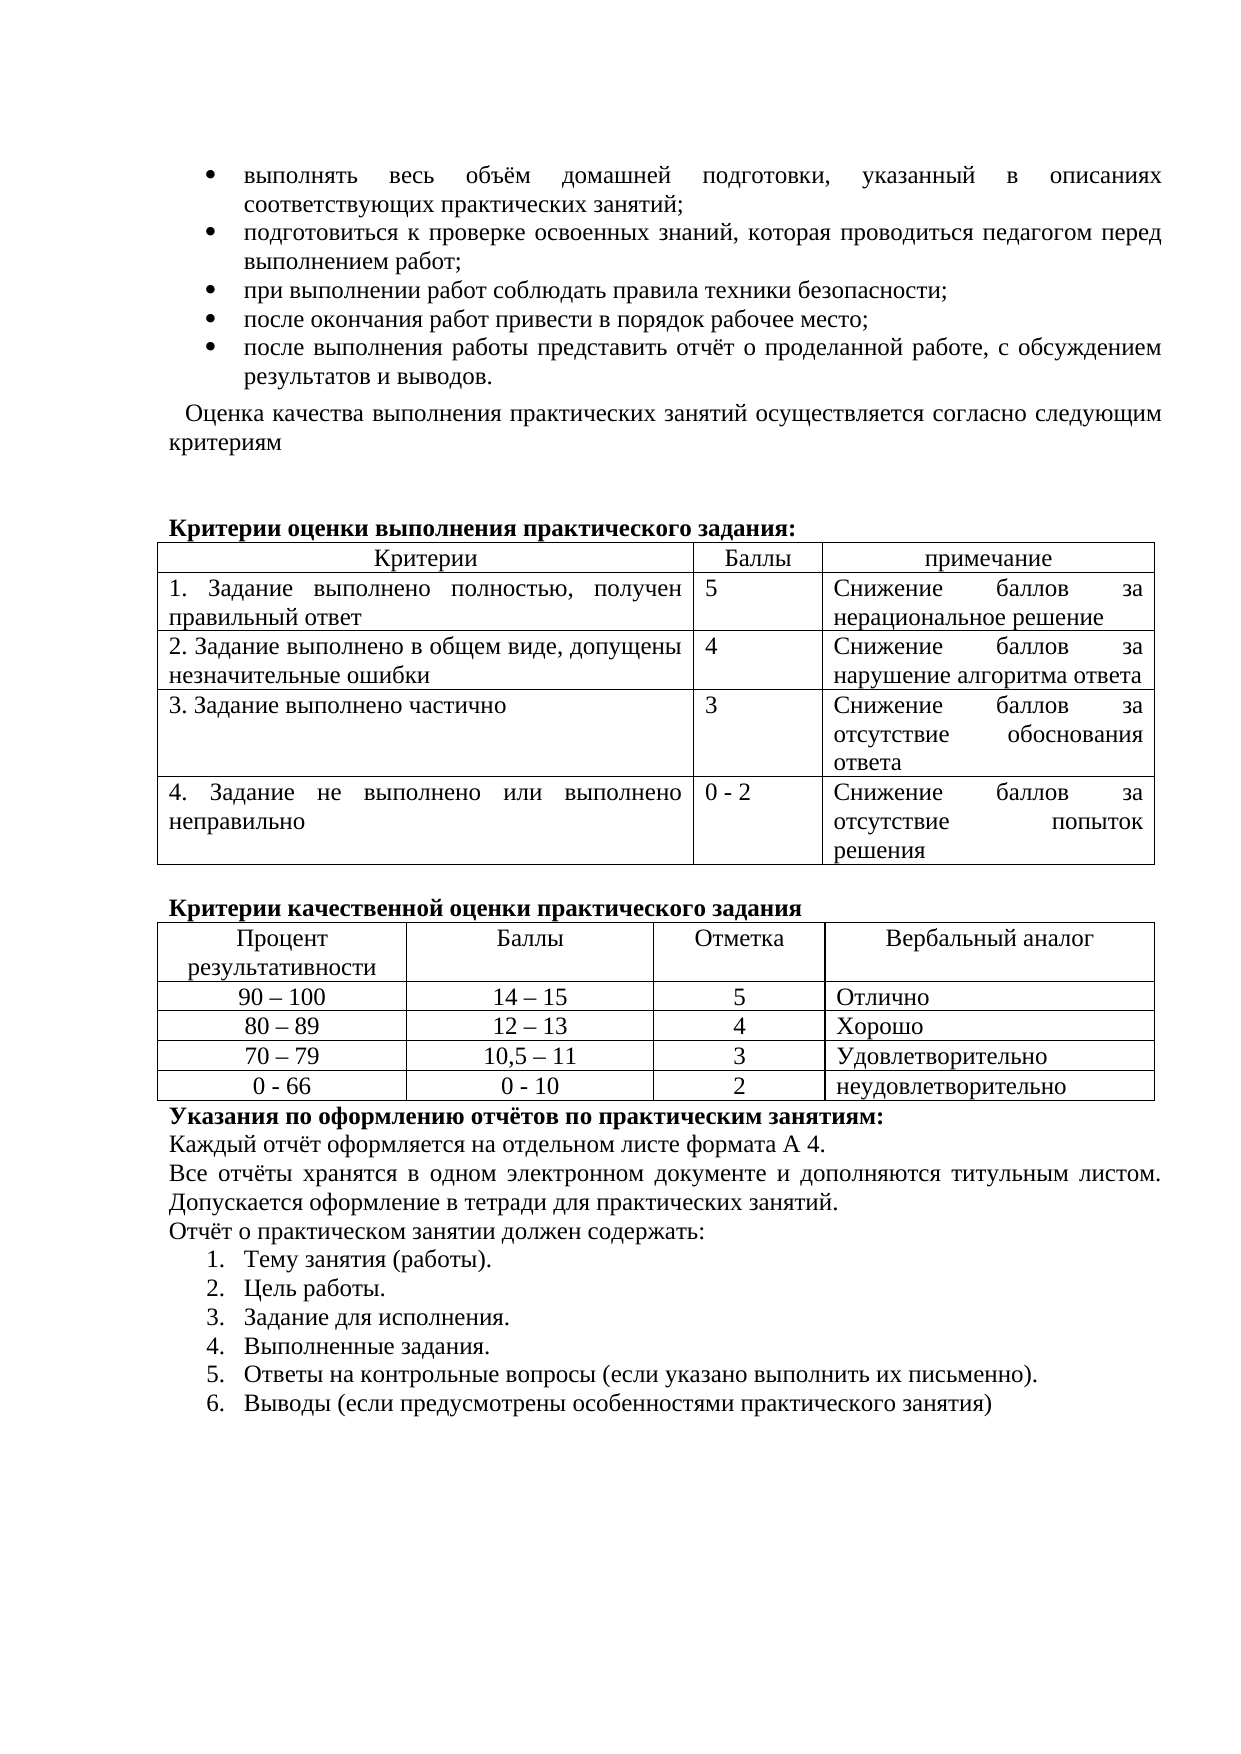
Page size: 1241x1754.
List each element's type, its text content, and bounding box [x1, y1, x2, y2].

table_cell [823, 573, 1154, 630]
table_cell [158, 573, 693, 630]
text Критерии оценки выполнения практического задания: [169, 513, 1162, 542]
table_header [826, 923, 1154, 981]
list подготовиться к проверке освоенных знаний, которая проводиться педагогом перед выполнением работ; [206, 217, 1162, 275]
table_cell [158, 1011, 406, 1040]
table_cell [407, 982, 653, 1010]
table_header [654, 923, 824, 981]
list при выполнении работ соблюдать правила техники безопасности; [206, 275, 1162, 304]
text Все отчёты хранятся в одном электронном документе и дополняются титульным листом. Допускается оформление в тетради для практических занятий. [169, 1158, 1162, 1216]
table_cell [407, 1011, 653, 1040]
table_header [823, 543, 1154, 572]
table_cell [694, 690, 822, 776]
text Критерии качественной оценки практического задания [169, 893, 1162, 922]
list Задание для исполнения. [206, 1302, 1162, 1331]
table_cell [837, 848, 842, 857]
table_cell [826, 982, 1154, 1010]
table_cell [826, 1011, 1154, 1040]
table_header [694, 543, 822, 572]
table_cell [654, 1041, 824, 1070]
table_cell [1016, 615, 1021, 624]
list выполнять весь объём домашней подготовки, указанный в описаниях соответствующих практических занятий; [206, 160, 1162, 217]
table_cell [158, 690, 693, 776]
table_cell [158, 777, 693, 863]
list после окончания работ привести в порядок рабочее место; [206, 304, 1162, 332]
list после выполнения работы представить отчёт о проделанной работе, с обсуждением результатов и выводов. [206, 332, 1162, 390]
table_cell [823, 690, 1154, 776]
list Выводы (если предусмотрены особенностями практического занятия) [206, 1388, 1162, 1417]
text Каждый отчёт оформляется на отдельном листе формата А 4. [169, 1129, 1162, 1158]
text Указания по оформлению отчётов по практическим занятиям: [169, 1101, 1162, 1129]
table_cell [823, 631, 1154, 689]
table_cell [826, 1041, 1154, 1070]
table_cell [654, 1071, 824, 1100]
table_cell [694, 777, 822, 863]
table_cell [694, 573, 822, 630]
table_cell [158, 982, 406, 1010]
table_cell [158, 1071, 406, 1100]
list Тему занятия (работы). [206, 1244, 1162, 1273]
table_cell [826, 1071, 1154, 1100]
list Выполненные задания. [206, 1331, 1162, 1359]
text Оценка качества выполнения практических занятий осуществляется согласно следующим критериям [169, 398, 1162, 456]
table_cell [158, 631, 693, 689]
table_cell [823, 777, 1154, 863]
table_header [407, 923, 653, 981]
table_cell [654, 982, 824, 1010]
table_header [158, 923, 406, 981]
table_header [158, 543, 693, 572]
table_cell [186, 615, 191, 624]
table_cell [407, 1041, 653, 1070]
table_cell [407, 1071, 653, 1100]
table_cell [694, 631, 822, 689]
list Цель работы. [206, 1273, 1162, 1302]
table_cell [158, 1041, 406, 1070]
text Отчёт о практическом занятии должен содержать: [169, 1216, 1162, 1244]
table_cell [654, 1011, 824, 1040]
list Ответы на контрольные вопросы (если указано выполнить их письменно). [206, 1359, 1162, 1388]
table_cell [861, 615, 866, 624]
